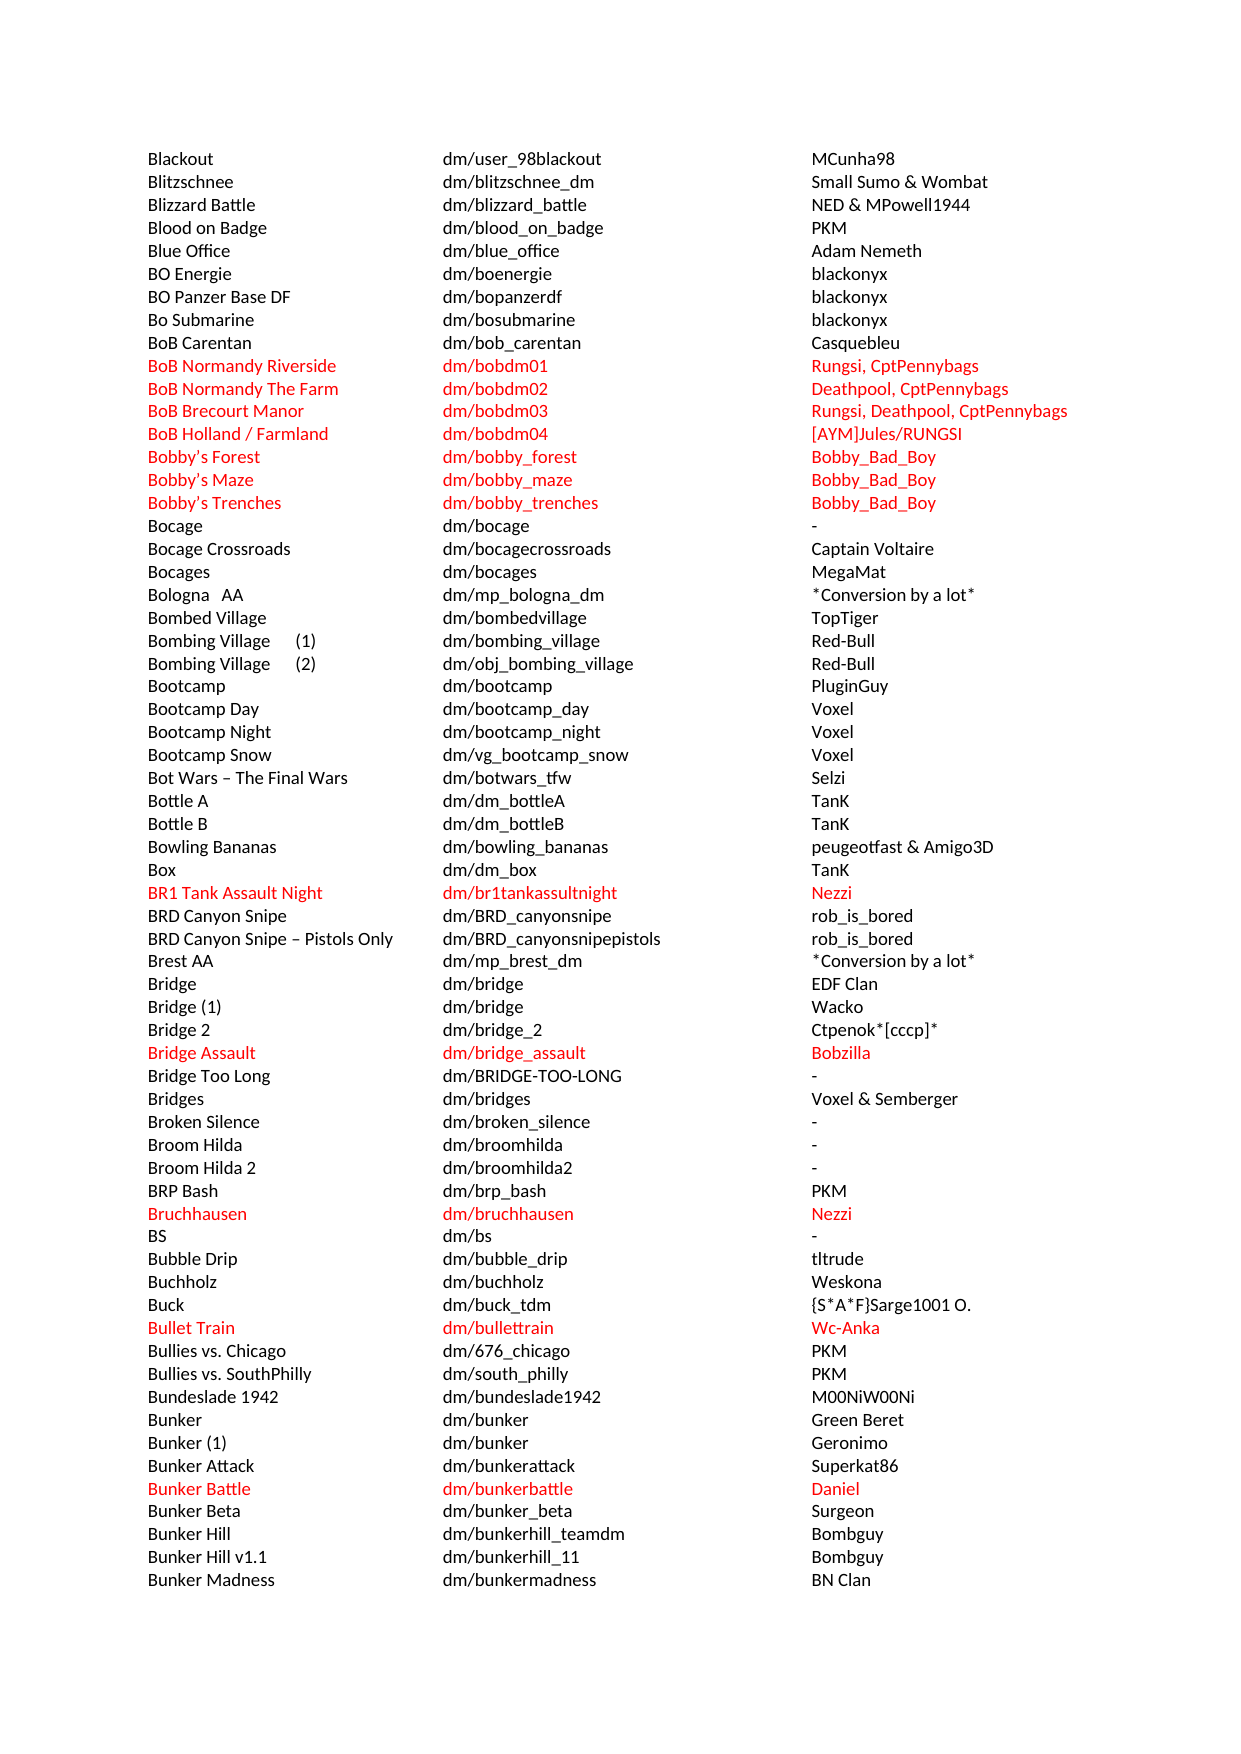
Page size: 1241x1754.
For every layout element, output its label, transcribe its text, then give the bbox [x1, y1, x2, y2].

text Blood on Badge dm/blood_on_badge PKM [148, 216, 1093, 239]
text BRP Bash dm/brp_bash PKM [148, 1179, 1093, 1202]
text Bullies vs. Chicago dm/676_chicago PKM [148, 1339, 1093, 1362]
text Buchholz dm/buchholz Weskona [148, 1271, 1093, 1293]
text BRD Canyon Snipe dm/BRD_canyonsnipe rob_is_bored [148, 904, 1093, 927]
text Bunker Hill dm/bunkerhill_teamdm Bombguy [148, 1523, 1093, 1546]
text Blue Office dm/blue_office Adam Nemeth [148, 239, 1093, 262]
text Bridge Assault dm/bridge_assault Bobzilla [148, 1041, 1093, 1064]
text Brest AA dm/mp_brest_dm *Conversion by a lot* [148, 950, 1093, 973]
text Bot Wars – The Final Wars dm/botwars_tfw Selzi [148, 766, 1093, 789]
text BoB Normandy The Farm dm/bobdm02 Deathpool, CptPennybags [148, 377, 1093, 400]
text Bunker Madness dm/bunkermadness BN Clan [148, 1568, 1093, 1591]
text Bowling Bananas dm/bowling_bananas peugeotfast & Amigo3D [148, 835, 1093, 858]
text BS dm/bs - [148, 1225, 1093, 1248]
text Bruchhausen dm/bruchhausen Nezzi [148, 1202, 1093, 1225]
text Bobby’s Maze dm/bobby_maze Bobby_Bad_Boy [148, 468, 1093, 491]
text Blizzard Battle dm/blizzard_battle NED & MPowell1944 [148, 193, 1093, 216]
text Bootcamp Night dm/bootcamp_night Voxel [148, 721, 1093, 743]
text Bottle B dm/dm_bottleB TanK [148, 812, 1093, 835]
text BRD Canyon Snipe – Pistols Only dm/BRD_canyonsnipepistols rob_is_bored [148, 927, 1093, 950]
text Bridge Too Long dm/BRIDGE-TOO-LONG - [148, 1064, 1093, 1087]
text Bridge 2 dm/bridge_2 Ctpenok*[cccp]* [148, 1018, 1093, 1041]
text Bobby’s Trenches dm/bobby_trenches Bobby_Bad_Boy [148, 491, 1093, 514]
text Bridge (1) dm/bridge Wacko [148, 996, 1093, 1018]
text Bobby’s Forest dm/bobby_forest Bobby_Bad_Boy [148, 446, 1093, 468]
text Broom Hilda dm/broomhilda - [148, 1133, 1093, 1156]
text BO Energie dm/boenergie blackonyx [148, 262, 1093, 285]
text Bridge dm/bridge EDF Clan [148, 973, 1093, 996]
text Bootcamp Snow dm/vg_bootcamp_snow Voxel [148, 743, 1093, 766]
text Bombing Village (1) dm/bombing_village Red-Bull [148, 629, 1093, 652]
text Bunker dm/bunker Green Beret [148, 1408, 1093, 1431]
text Bocage dm/bocage - [148, 514, 1093, 537]
text Bocage Crossroads dm/bocagecrossroads Captain Voltaire [148, 537, 1093, 560]
text Bubble Drip dm/bubble_drip tltrude [148, 1248, 1093, 1271]
text Broom Hilda 2 dm/broomhilda2 - [148, 1156, 1093, 1179]
text BO Panzer Base DF dm/bopanzerdf blackonyx [148, 285, 1093, 308]
text Bocages dm/bocages MegaMat [148, 560, 1093, 583]
text Bootcamp Day dm/bootcamp_day Voxel [148, 698, 1093, 721]
text Buck dm/buck_tdm {S*A*F}Sarge1001 O. [148, 1293, 1093, 1316]
text Box dm/dm_box TanK [148, 858, 1093, 881]
text Bunker Battle dm/bunkerbattle Daniel [148, 1477, 1093, 1500]
text Bombing Village (2) dm/obj_bombing_village Red-Bull [148, 652, 1093, 675]
text Bombed Village dm/bombedvillage TopTiger [148, 606, 1093, 629]
text Blitzschnee dm/blitzschnee_dm Small Sumo & Wombat [148, 171, 1093, 193]
text Blackout dm/user_98blackout MCunha98 [148, 148, 1093, 171]
text Bunker Hill v1.1 dm/bunkerhill_11 Bombguy [148, 1546, 1093, 1568]
text Bottle A dm/dm_bottleA TanK [148, 789, 1093, 812]
text Bundeslade 1942 dm/bundeslade1942 M00NiW00Ni [148, 1385, 1093, 1408]
text Broken Silence dm/broken_silence - [148, 1110, 1093, 1133]
text BR1 Tank Assault Night dm/br1tankassultnight Nezzi [148, 881, 1093, 904]
text BoB Brecourt Manor dm/bobdm03 Rungsi, Deathpool, CptPennybags [148, 400, 1093, 423]
text Bologna AA dm/mp_bologna_dm *Conversion by a lot* [148, 583, 1093, 606]
text Bunker Attack dm/bunkerattack Superkat86 [148, 1454, 1093, 1477]
text Bunker Beta dm/bunker_beta Surgeon [148, 1500, 1093, 1523]
text Bullet Train dm/bullettrain Wc-Anka [148, 1316, 1093, 1339]
text BoB Holland / Farmland dm/bobdm04 [AYM]Jules/RUNGSI [148, 423, 1093, 446]
text Bridges dm/bridges Voxel & Semberger [148, 1087, 1093, 1110]
text Bunker (1) dm/bunker Geronimo [148, 1431, 1093, 1454]
text Bo Submarine dm/bosubmarine blackonyx [148, 308, 1093, 331]
text BoB Carentan dm/bob_carentan Casquebleu [148, 331, 1093, 354]
text Bootcamp dm/bootcamp PluginGuy [148, 675, 1093, 698]
text BoB Normandy Riverside dm/bobdm01 Rungsi, CptPennybags [148, 354, 1093, 377]
text Bullies vs. SouthPhilly dm/south_philly PKM [148, 1362, 1093, 1385]
